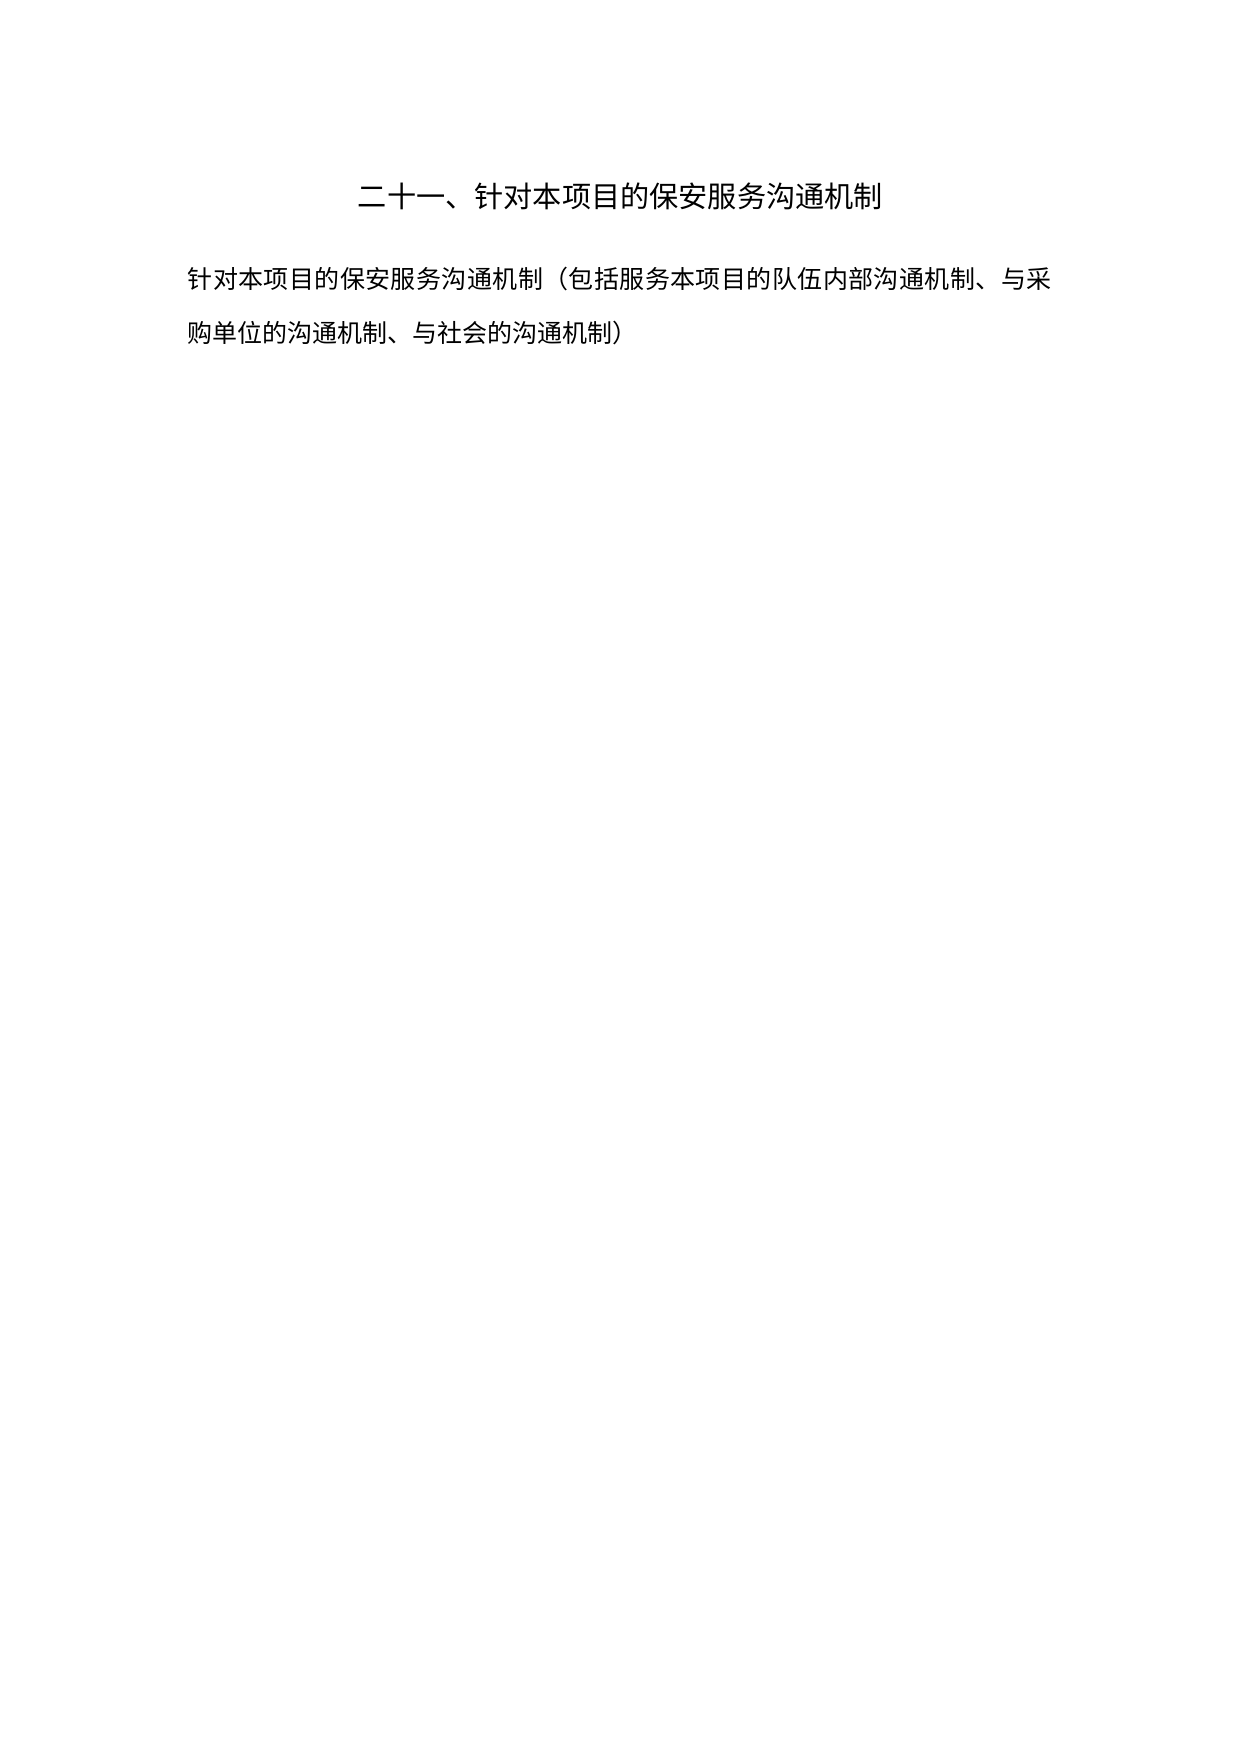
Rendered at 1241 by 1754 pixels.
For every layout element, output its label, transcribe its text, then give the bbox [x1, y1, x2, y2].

text 针对本项目的保安服务沟通机制（包括服务本项目的队伍内部沟通机制、与采购单位的沟通机制、与社会的沟通机制） [187, 259, 1053, 350]
text 二十一、针对本项目的保安服务沟通机制 [187, 162, 1053, 227]
